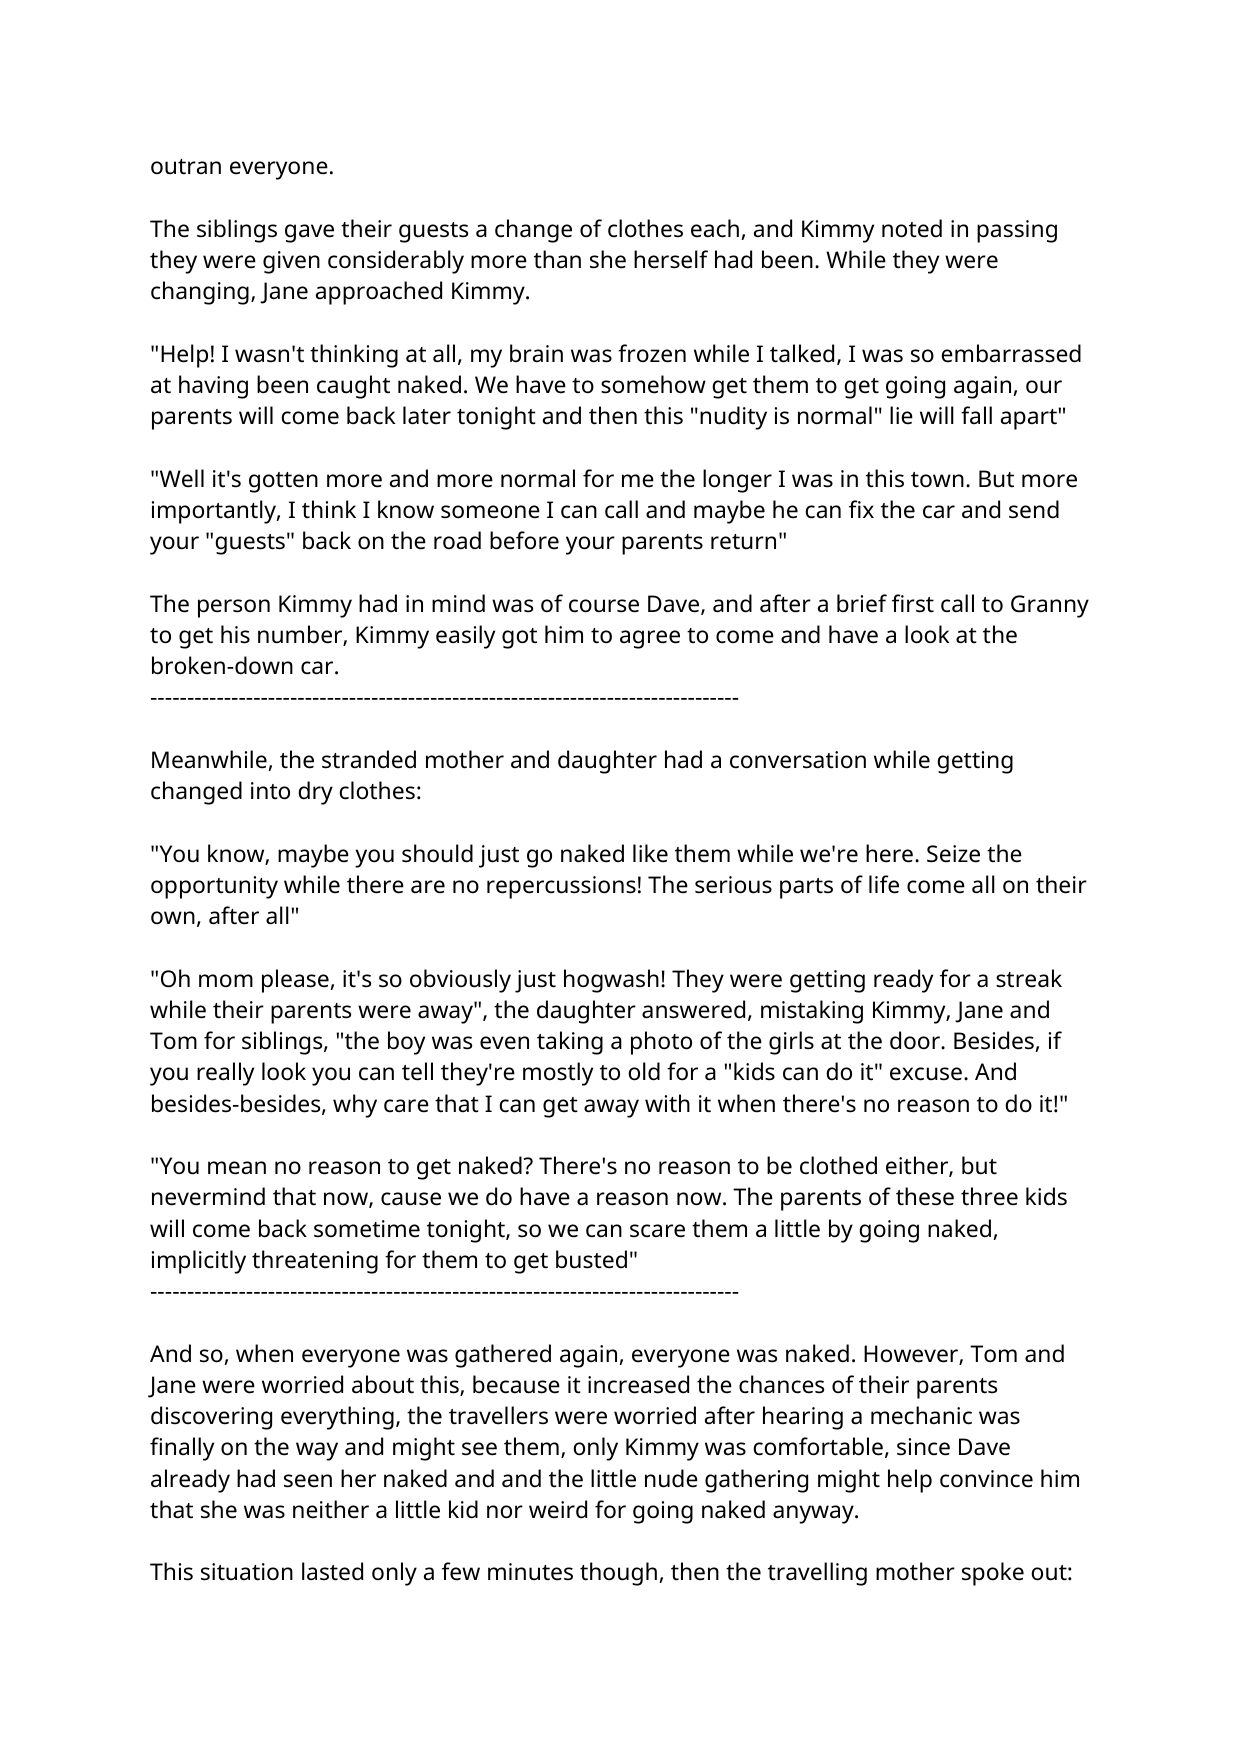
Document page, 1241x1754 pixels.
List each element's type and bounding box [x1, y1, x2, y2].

text [150, 150, 1090, 1587]
